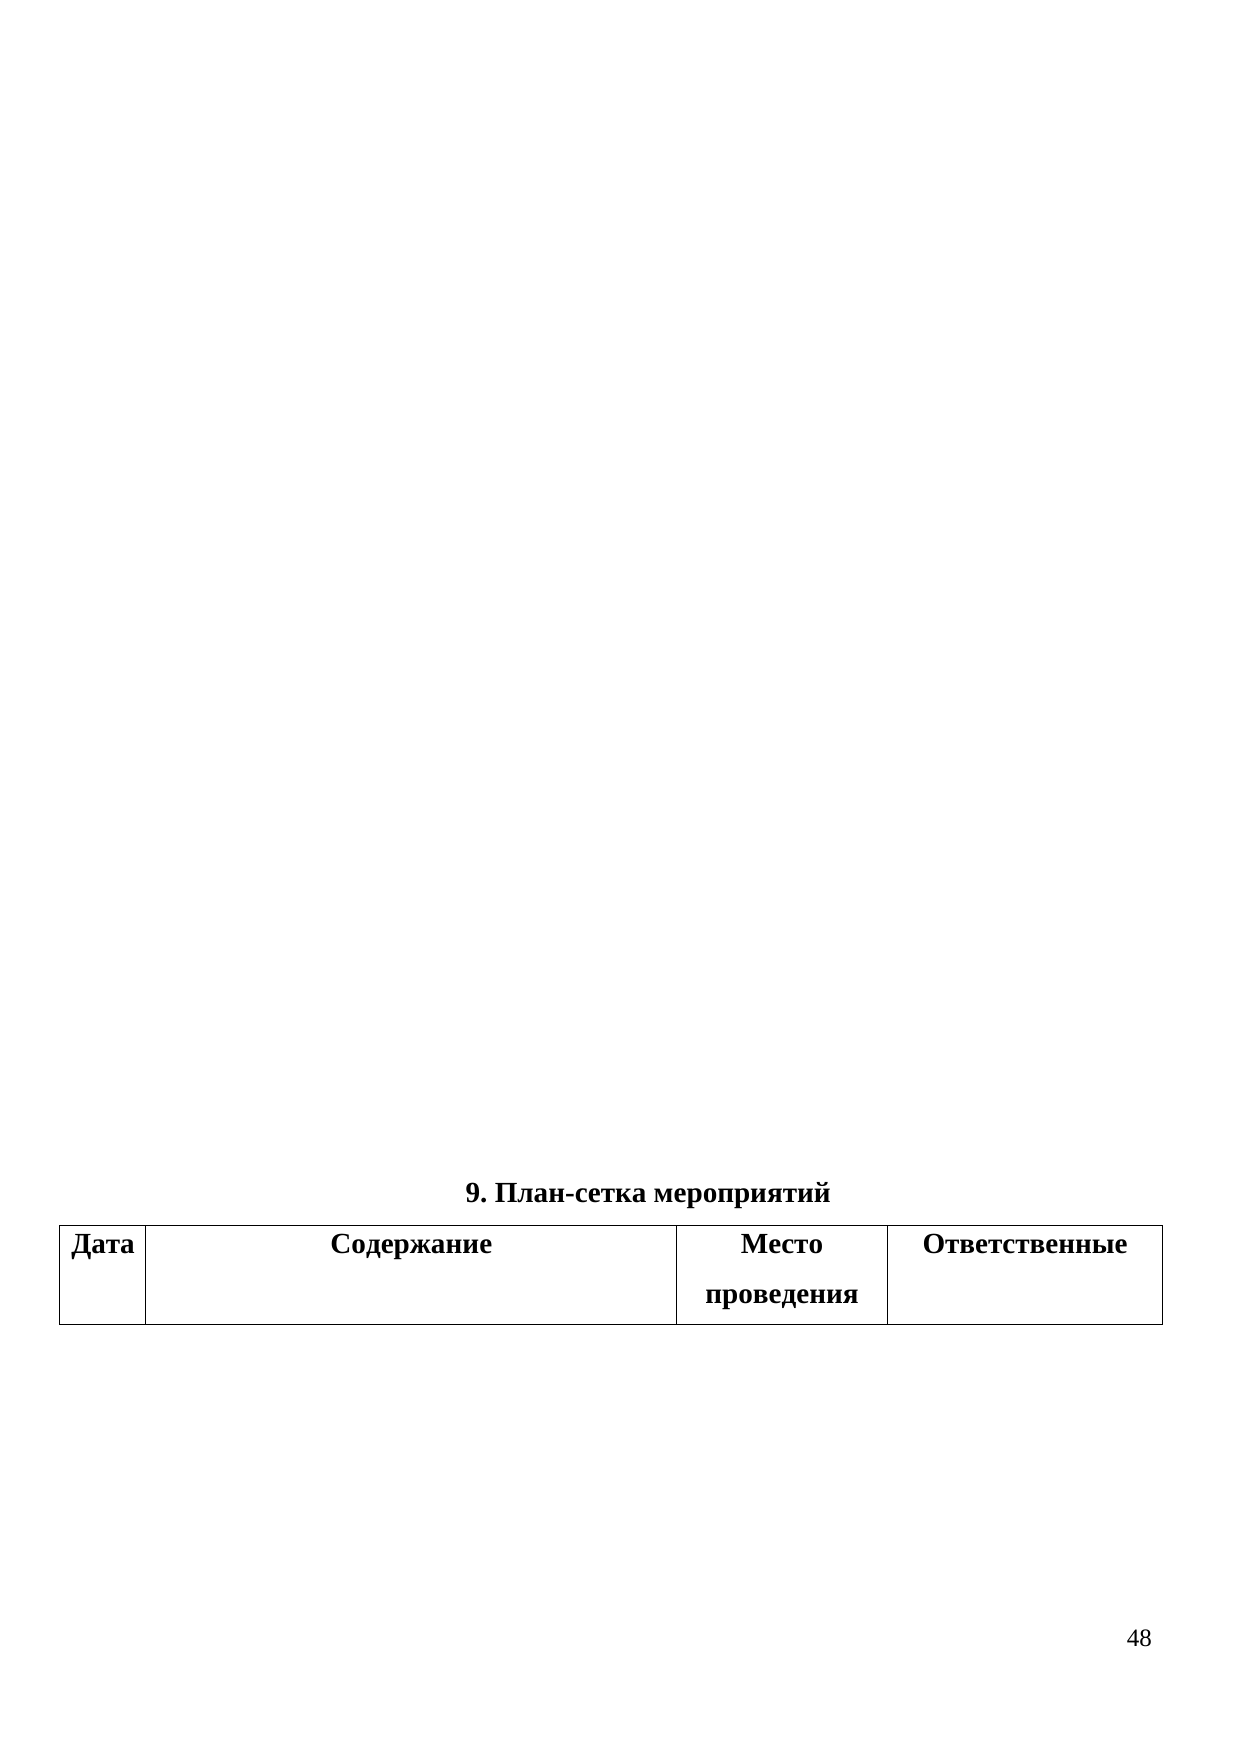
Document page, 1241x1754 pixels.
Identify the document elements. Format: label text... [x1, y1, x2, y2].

table_header Место проведения [677, 1226, 887, 1324]
table_header Дата [60, 1226, 145, 1324]
table_header Ответственные [888, 1226, 1162, 1324]
text 9. План-сетка мероприятий [71, 1175, 1152, 1208]
table_header Содержание [146, 1226, 676, 1324]
